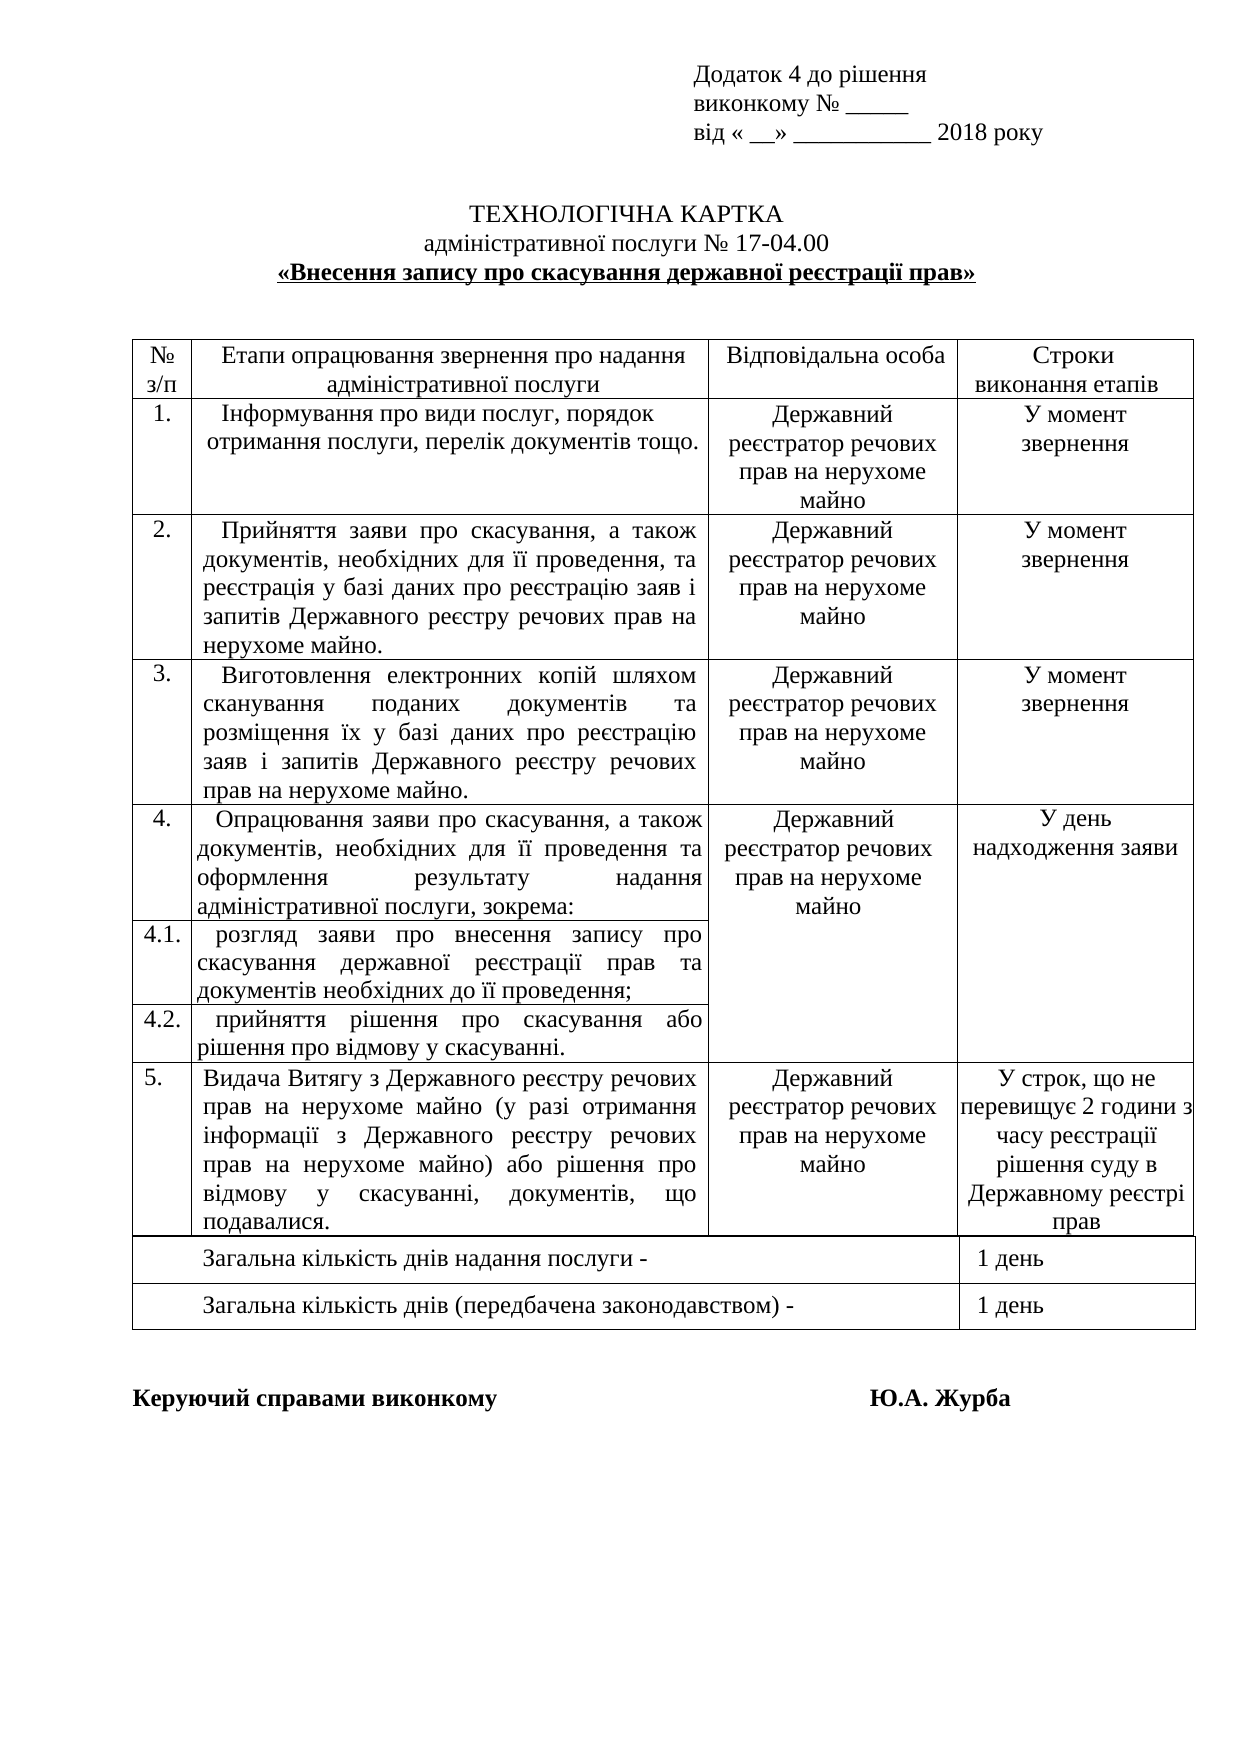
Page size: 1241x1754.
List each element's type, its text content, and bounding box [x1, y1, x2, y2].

table_header Відповідальна особа [709, 340, 957, 398]
table_cell 4.1. [133, 921, 191, 1004]
table_cell 2. [133, 515, 191, 659]
table_cell 1 день [960, 1284, 1195, 1328]
table_cell Державний реєстратор речових прав на нерухоме майно [709, 515, 957, 659]
table_cell Державний реєстратор речових прав на нерухоме майно [709, 1063, 957, 1235]
table_cell прийняття рішення про скасування або рішення про відмову у скасуванні. [192, 1005, 708, 1062]
table_cell 4.2. [133, 1005, 191, 1062]
text ТЕХНОЛОГІЧНА КАРТКА [58, 199, 1194, 228]
table_cell Загальна кількість днів (передбачена законодавством) - [133, 1284, 959, 1328]
table_cell Державний реєстратор речових прав на нерухоме майно [709, 805, 957, 1062]
table_header 1 день [960, 1237, 1195, 1282]
table_cell Державний реєстратор речових прав на нерухоме майно [709, 399, 957, 514]
text «Внесення запису про скасування державної реєстрації прав» [58, 257, 1194, 285]
table_cell У строк, що не перевищує 2 години з часу реєстрації рішення суду в Державному реєстрі прав [958, 1063, 1193, 1235]
text Керуючий справами виконкому Ю.А. Журба [58, 1383, 1214, 1412]
text від « __» ___________ 2018 року [693, 117, 1194, 145]
table_cell 5. [133, 1063, 191, 1235]
table_cell У момент звернення [958, 515, 1193, 659]
table_header Етапи опрацювання звернення про надання адміністративної послуги [192, 340, 708, 398]
table_cell розгляд заяви про внесення запису про скасування державної реєстрації прав та документів необхідних до її проведення; [192, 921, 708, 1004]
table_cell Видача Витягу з Державного реєстру речових прав на нерухоме майно (у разі отримання інформації з Державного реєстру речових прав на нерухоме майно) або рішення про відмову у скасуванні, документів, що подавалися. [192, 1063, 708, 1235]
table_cell Державний реєстратор речових прав на нерухоме майно [709, 660, 957, 803]
table_cell У момент звернення [958, 399, 1193, 514]
table_cell Прийняття заяви про скасування, а також документів, необхідних для її проведення, та реєстрація у базі даних про реєстрацію заяв і запитів Державного реєстру речових прав на нерухоме майно. [192, 515, 708, 659]
table_header Загальна кількість днів надання послуги - [133, 1237, 959, 1282]
table_header Строки виконання етапів [958, 340, 1193, 398]
table_cell 1. [133, 399, 191, 514]
table_cell Опрацювання заяви про скасування, а також документів, необхідних для її проведення та оформлення результату надання адміністративної послуги, зокрема: [192, 805, 708, 919]
text адміністративної послуги № 17-04.00 [58, 228, 1194, 257]
text виконкому № _____ [693, 88, 1194, 117]
table_cell 3. [133, 660, 191, 803]
table_header № з/п [133, 340, 191, 398]
table_cell Інформування про види послуг, порядок отримання послуги, перелік документів тощо. [192, 399, 708, 514]
table_cell У день надходження заяви [958, 805, 1193, 1062]
table_cell 4. [133, 805, 191, 919]
text Додаток 4 до рішення [693, 59, 1194, 88]
table_cell Виготовлення електронних копій шляхом сканування поданих документів та розміщення їх у базі даних про реєстрацію заяв і запитів Державного реєстру речових прав на нерухоме майно. [192, 660, 708, 803]
table_cell У момент звернення [958, 660, 1193, 803]
